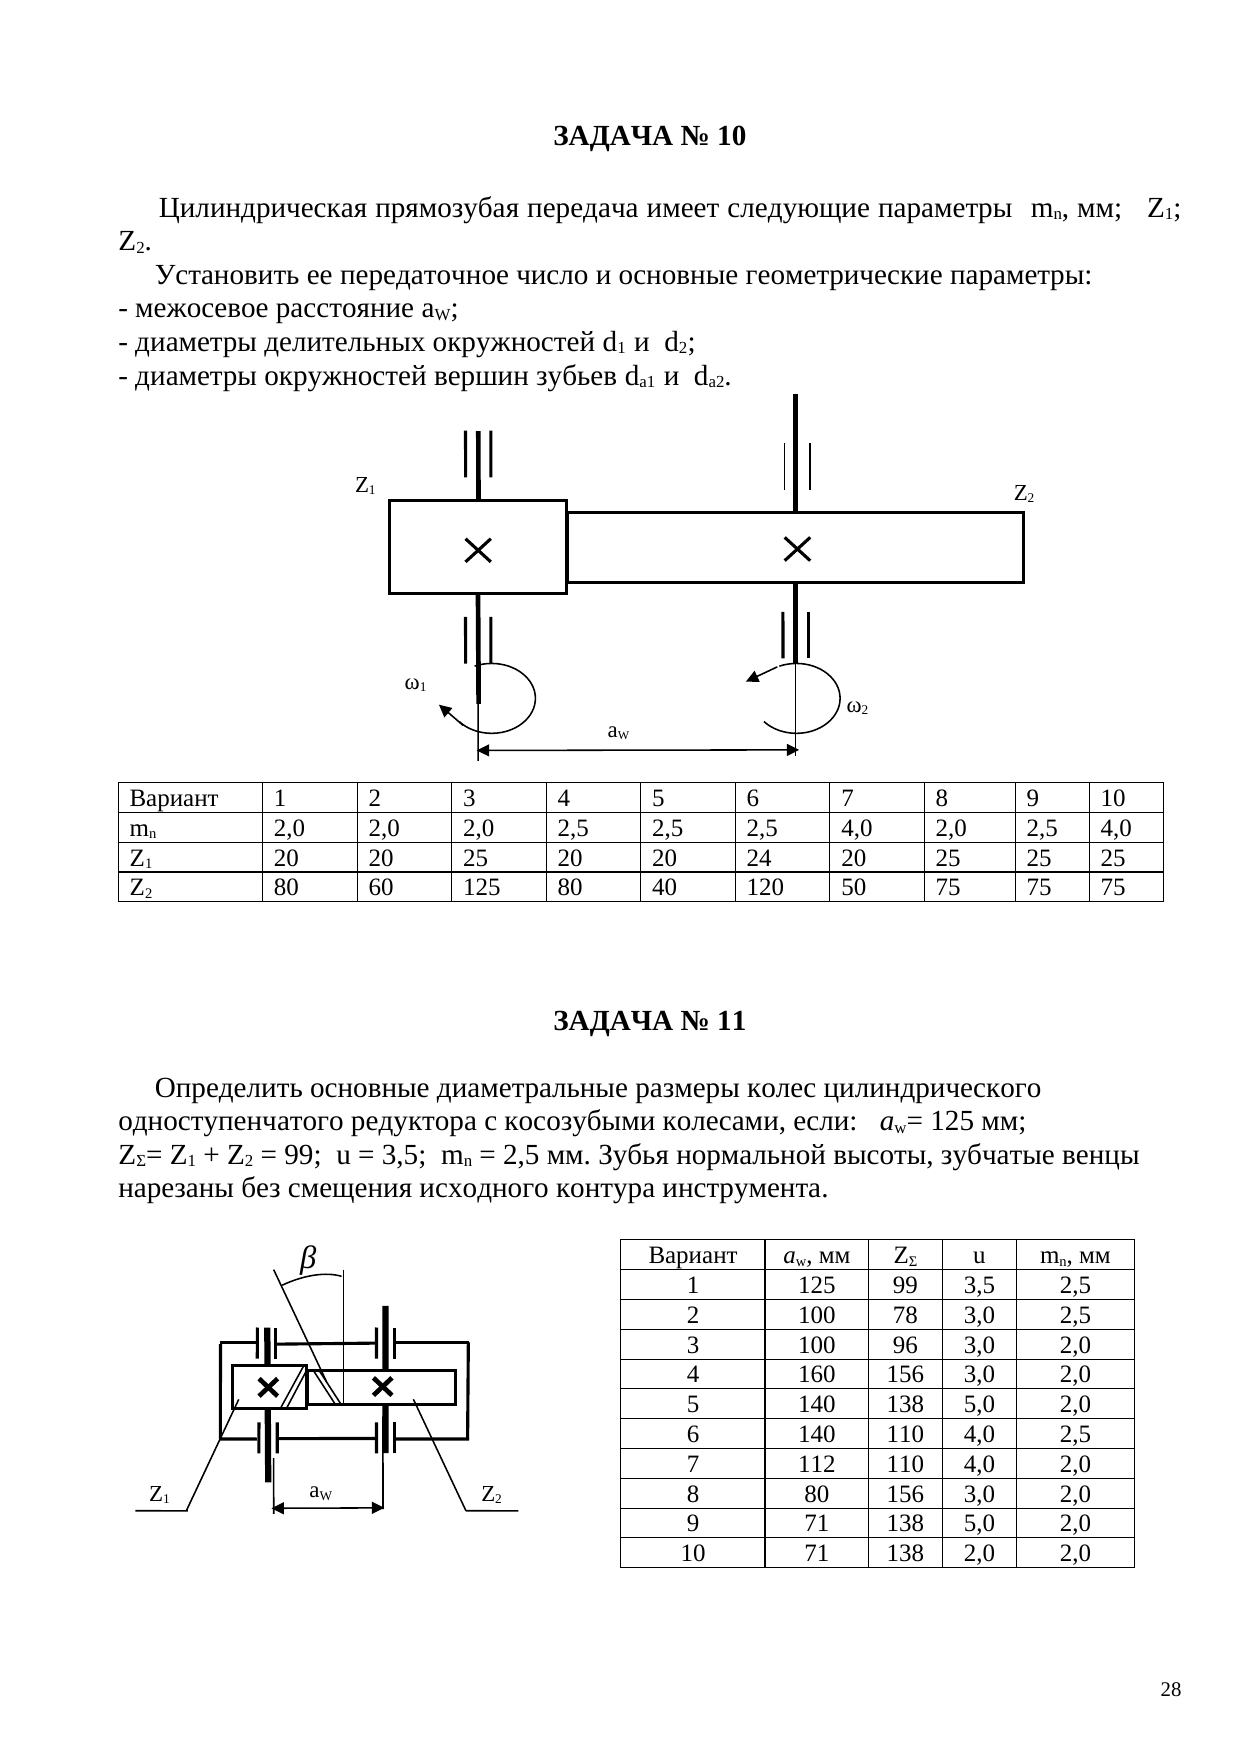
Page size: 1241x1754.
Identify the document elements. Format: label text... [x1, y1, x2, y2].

table_header 7 [830, 783, 924, 812]
table_cell 2,5 [1016, 813, 1089, 842]
table_cell 160 [766, 1360, 868, 1388]
table_cell 96 [869, 1330, 942, 1358]
text ЗАДАЧА № 10 [118, 118, 1181, 152]
table_cell 6 [621, 1419, 764, 1448]
table_cell 60 [358, 873, 451, 901]
table_cell 2,0 [452, 813, 546, 842]
table_cell 140 [766, 1389, 868, 1418]
table_cell 156 [869, 1479, 942, 1507]
table_cell 4,0 [830, 813, 924, 842]
table_cell 9 [621, 1509, 764, 1537]
table_cell 138 [869, 1509, 942, 1537]
table_cell 2,5 [1017, 1419, 1134, 1448]
table_header 1 [263, 783, 357, 812]
table_cell 8 [621, 1479, 764, 1507]
table_cell 2,0 [263, 813, 357, 842]
table_cell 120 [736, 873, 829, 901]
table_cell 80 [766, 1479, 868, 1507]
table_cell 80 [263, 873, 357, 901]
table_cell 2,0 [1017, 1538, 1134, 1567]
table_cell 2,5 [1017, 1270, 1134, 1299]
table_cell 2,0 [925, 813, 1015, 842]
table_header 6 [736, 783, 829, 812]
text - диаметры окружностей вершин зубьев dа1 и dа2. [118, 358, 1181, 391]
table_cell 2,0 [1017, 1330, 1134, 1358]
text Определить основные диаметральные размеры колес цилиндрического одноступенчатого редуктора с косозубыми колесами, если: аw= 125 мм; [118, 1070, 1181, 1137]
table_cell 2,0 [358, 813, 451, 842]
table_cell 50 [830, 873, 924, 901]
table_header 4 [547, 783, 640, 812]
text - межосевое расстояние аW; [118, 291, 1181, 324]
table_cell 25 [925, 843, 1015, 871]
table_header аw, мм [766, 1240, 868, 1269]
table_cell 110 [869, 1449, 942, 1478]
table_cell 20 [547, 843, 640, 871]
table_cell 3,5 [943, 1270, 1016, 1299]
table_cell 20 [830, 843, 924, 871]
table_cell 20 [358, 843, 451, 871]
table_cell 40 [641, 873, 735, 901]
table_cell 5,0 [943, 1389, 1016, 1418]
table_cell 156 [869, 1360, 942, 1388]
table_cell 138 [869, 1538, 942, 1567]
table_cell 5 [621, 1389, 764, 1418]
text Установить ее передаточное число и основные геометрические параметры: [118, 257, 1181, 291]
table_cell 138 [869, 1389, 942, 1418]
table_cell 4,0 [1090, 813, 1163, 842]
table_cell 71 [766, 1509, 868, 1537]
table_cell 10 [621, 1538, 764, 1567]
table_cell 112 [766, 1449, 868, 1478]
text Цилиндрическая прямозубая передача имеет следующие параметры mn, мм; Z1; Z2. [118, 190, 1181, 257]
text - диаметры делительных окружностей d1 и d2; [118, 324, 1181, 358]
table_cell 2,0 [1017, 1389, 1134, 1418]
table_header Вариант [119, 783, 262, 812]
table_header Вариант [621, 1240, 764, 1269]
table_header ZΣ [869, 1240, 942, 1269]
table_cell 5,0 [943, 1509, 1016, 1537]
table_cell 2,5 [1017, 1300, 1134, 1329]
table_cell 7 [621, 1449, 764, 1478]
table_cell 25 [452, 843, 546, 871]
table_header 5 [641, 783, 735, 812]
table_cell 25 [1090, 843, 1163, 871]
table_cell 2,5 [547, 813, 640, 842]
table_cell 2,0 [1017, 1509, 1134, 1537]
table_cell 80 [547, 873, 640, 901]
table_header 10 [1090, 783, 1163, 812]
table_header 3 [452, 783, 546, 812]
table_cell 3,0 [943, 1330, 1016, 1358]
table_cell 25 [1016, 843, 1089, 871]
table_cell 100 [766, 1300, 868, 1329]
table_cell 75 [925, 873, 1015, 901]
text ЗАДАЧА № 11 [118, 1003, 1181, 1036]
table_cell 100 [766, 1330, 868, 1358]
table_cell 125 [766, 1270, 868, 1299]
table_cell 71 [766, 1538, 868, 1567]
table_header 2 [358, 783, 451, 812]
table_cell 110 [869, 1419, 942, 1448]
table_cell 3 [621, 1330, 764, 1358]
table_cell 78 [869, 1300, 942, 1329]
table_cell 2,0 [1017, 1360, 1134, 1388]
table_cell 3,0 [943, 1479, 1016, 1507]
table_header 9 [1016, 783, 1089, 812]
table_cell 75 [1016, 873, 1089, 901]
table_header 8 [925, 783, 1015, 812]
table_cell 125 [452, 873, 546, 901]
table_cell 4,0 [943, 1449, 1016, 1478]
table_cell 2,5 [641, 813, 735, 842]
table_cell 2,0 [1017, 1479, 1134, 1507]
table_cell 140 [766, 1419, 868, 1448]
table_cell 2,0 [943, 1538, 1016, 1567]
table_cell 99 [869, 1270, 942, 1299]
table_cell Z2 [119, 873, 262, 901]
table_cell 2,0 [1017, 1449, 1134, 1478]
table_cell 24 [736, 843, 829, 871]
table_header mn, мм [1017, 1240, 1134, 1269]
table_cell 20 [641, 843, 735, 871]
table_cell 1 [621, 1270, 764, 1299]
table_header u [943, 1240, 1016, 1269]
text ZΣ= Z1 + Z2 = 99; u = 3,5; mn = 2,5 мм. Зубья нормальной высоты, зубчатые венцы нарезаны без смещения исходного контура инструмента. [118, 1137, 1181, 1204]
table_cell 2 [621, 1300, 764, 1329]
table_cell Z1 [119, 843, 262, 871]
table_cell mn [119, 813, 262, 842]
table_cell 3,0 [943, 1360, 1016, 1388]
table_cell 75 [1090, 873, 1163, 901]
table_cell 4,0 [943, 1419, 1016, 1448]
table_cell 3,0 [943, 1300, 1016, 1329]
table_cell 2,5 [736, 813, 829, 842]
table_cell 4 [621, 1360, 764, 1388]
table_cell 20 [263, 843, 357, 871]
